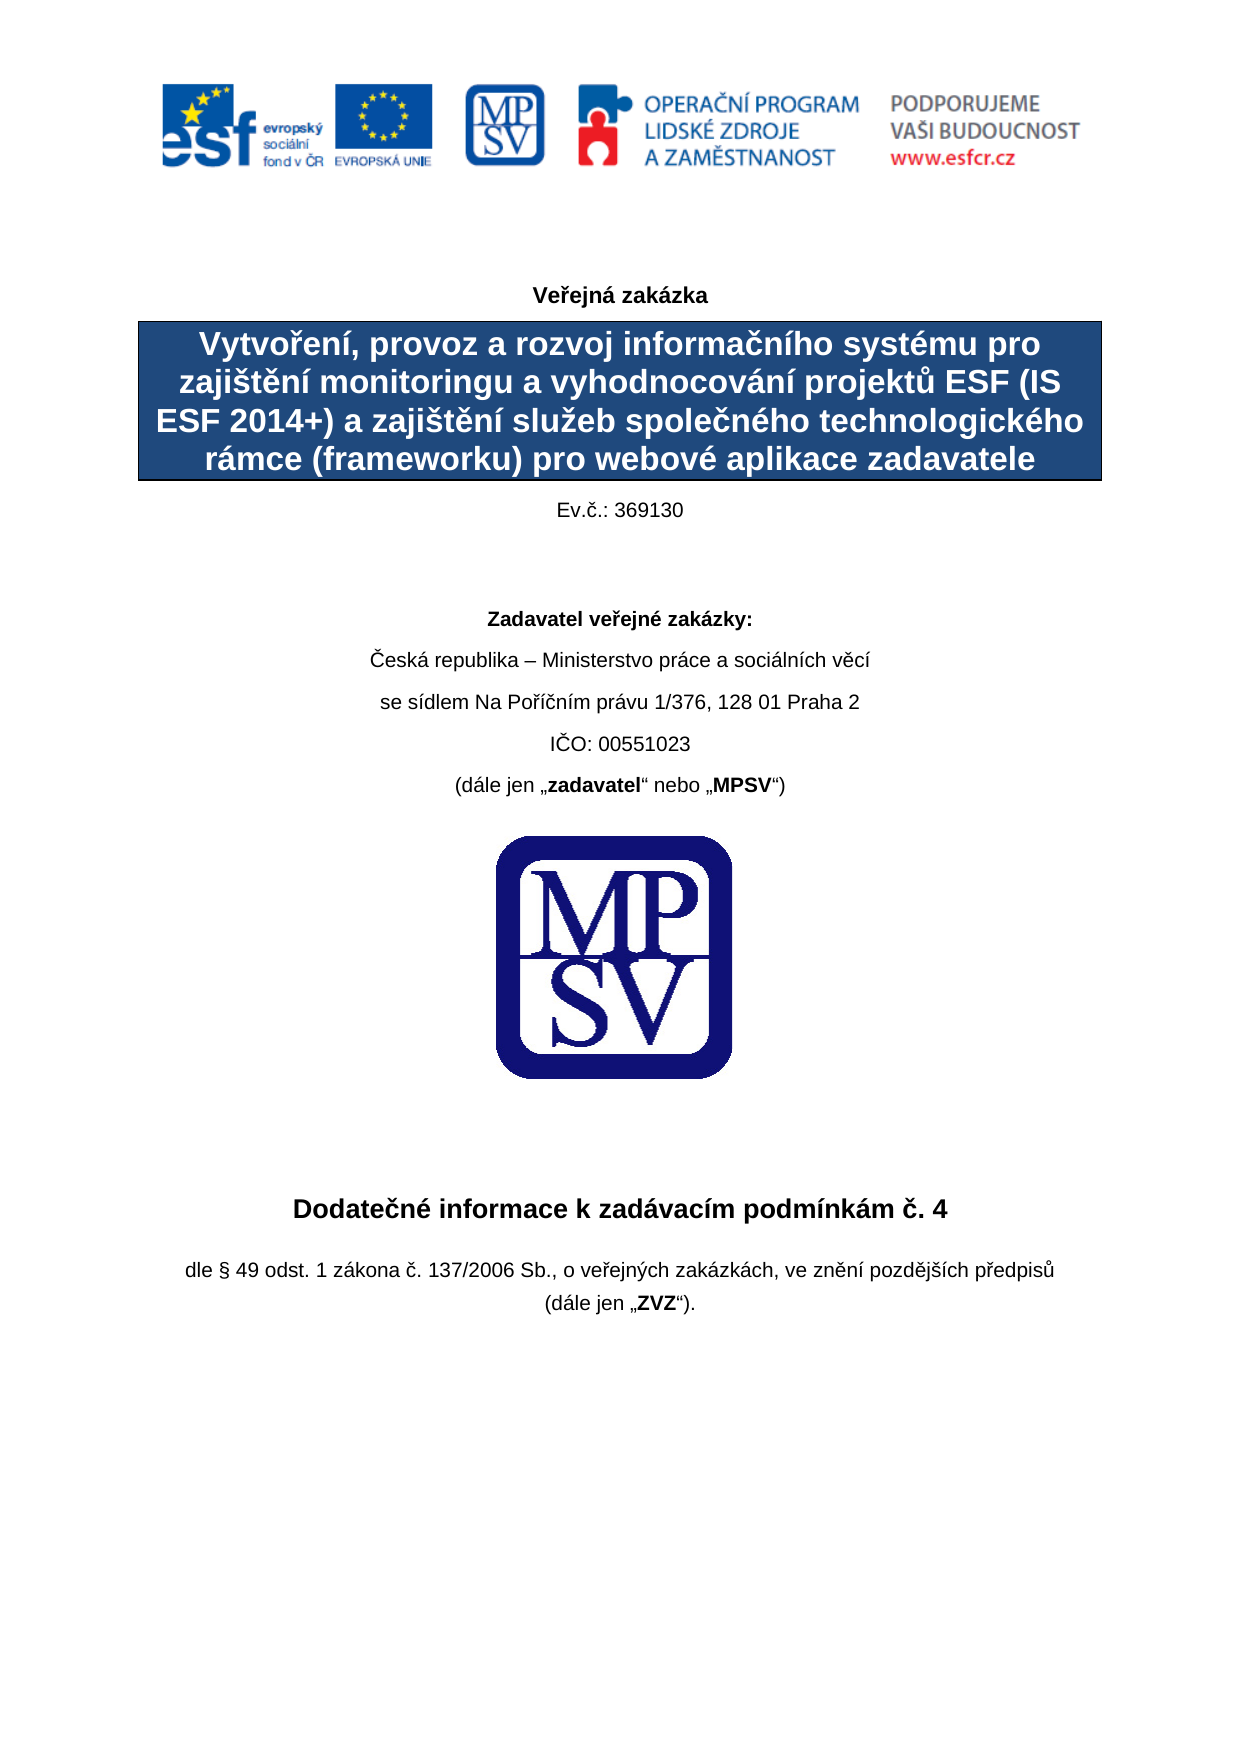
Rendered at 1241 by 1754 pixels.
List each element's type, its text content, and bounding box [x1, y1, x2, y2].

text Veřejná zakázka [148, 279, 1093, 308]
text se sídlem Na Poříčním právu 1/376, 128 01 Praha 2 [148, 685, 1093, 714]
text Zadavatel veřejné zakázky: [148, 601, 1093, 631]
text Dodatečné informace k zadávacím podmínkám č. 4 [148, 1193, 1093, 1224]
text Vytvoření, provoz a rozvoj informačního systému pro zajištění monitoringu a vyhodnocování projektů ESF (IS ESF 2014+) a zajištění služeb společného technologického rámce (frameworku) pro webové aplikace zadavatele [139, 322, 1101, 479]
text IČO: 00551023 [148, 726, 1093, 756]
text dle § 49 odst. 1 zákona č. 137/2006 Sb., o veřejných zakázkách, ve znění pozdějších předpisů [148, 1248, 1093, 1282]
text Ev.č.: 369130 [148, 493, 1093, 522]
picture [496, 836, 733, 1079]
text (dále jen „zadavatel“ nebo „MPSV“) [148, 768, 1093, 797]
text Česká republika – Ministerstvo práce a sociálních věcí [148, 643, 1093, 672]
text (dále jen „ZVZ“). [148, 1282, 1093, 1315]
